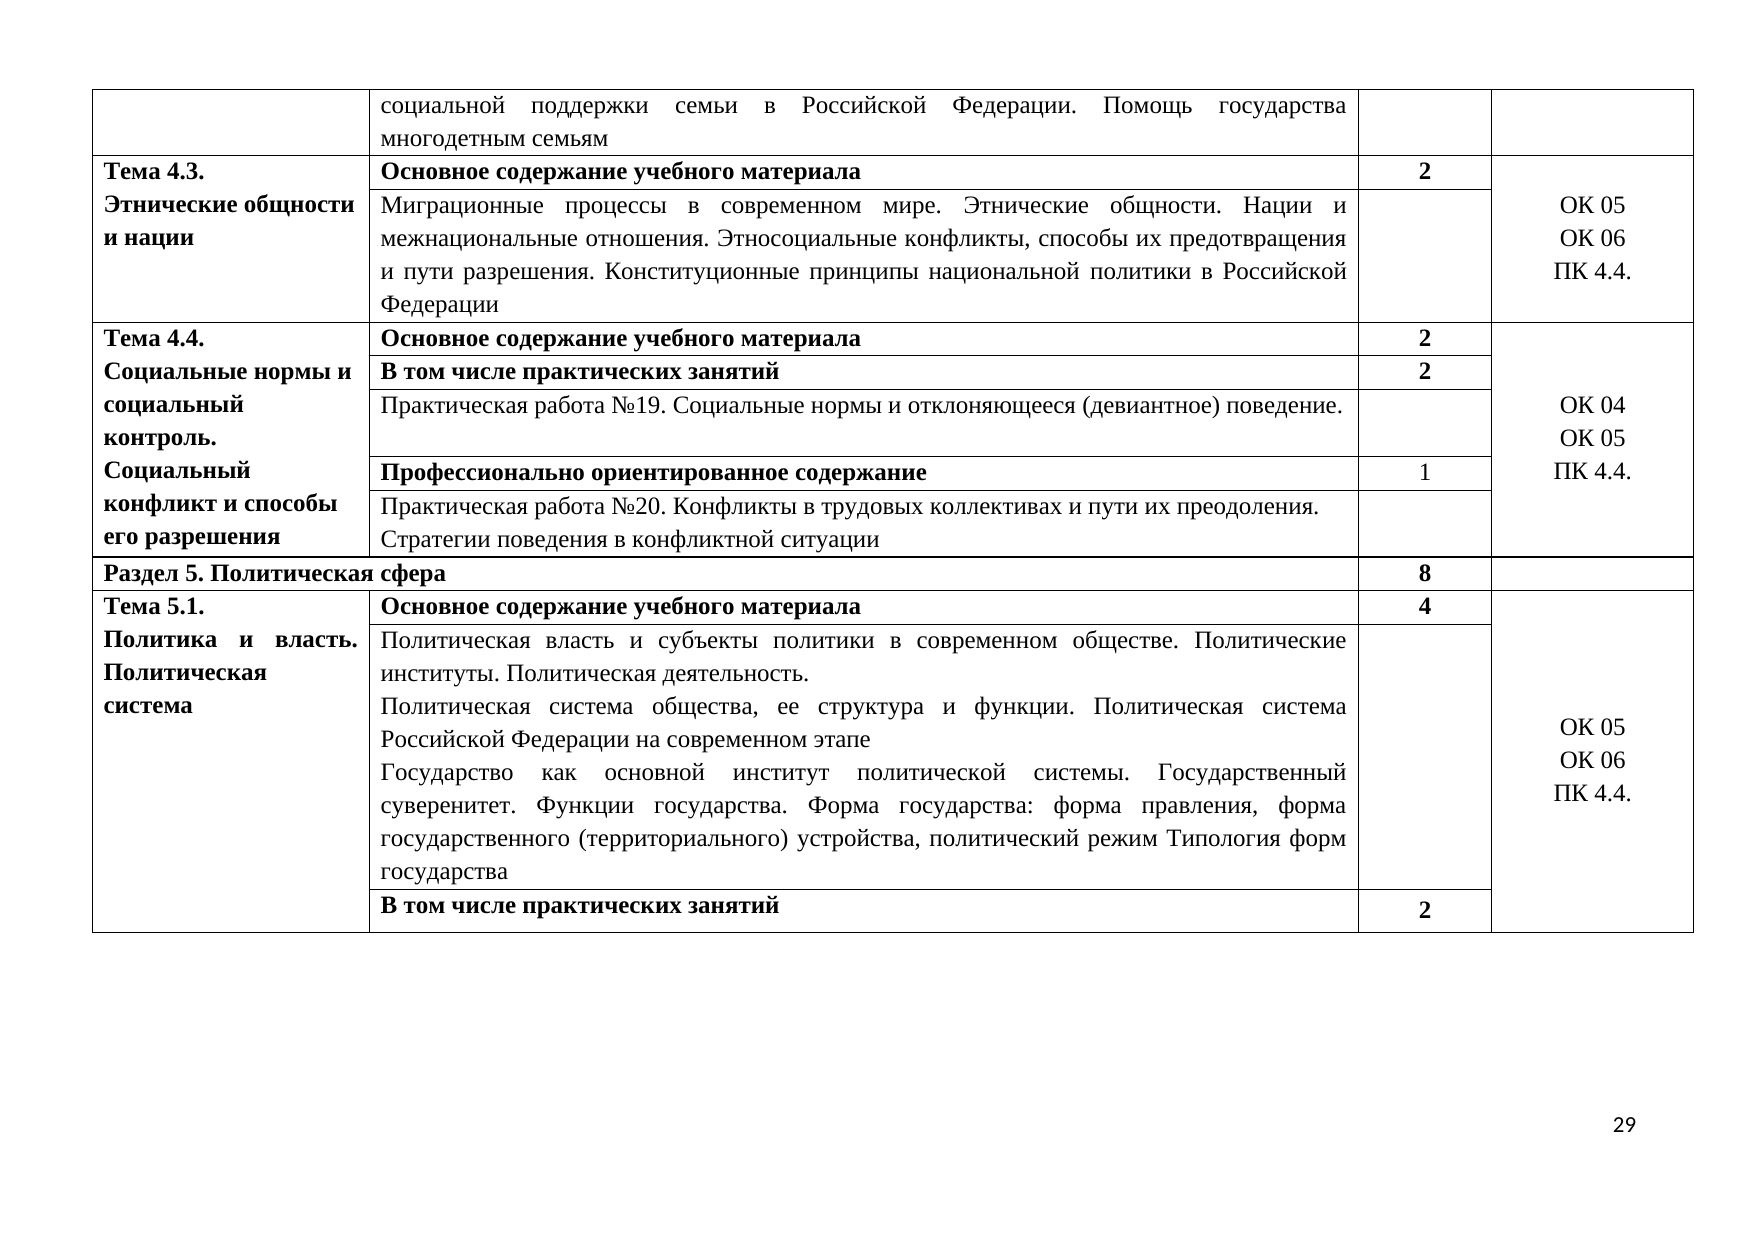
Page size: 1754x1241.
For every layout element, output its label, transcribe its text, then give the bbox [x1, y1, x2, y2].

table_cell 4 [1359, 591, 1491, 624]
table_cell Профессионально ориентированное содержание [370, 457, 1358, 490]
table_cell ОК 05 ОК 06 ПК 4.4. [1492, 156, 1693, 322]
table_cell Раздел 5. Политическая сфера [93, 558, 1358, 590]
table_cell 2 [1359, 323, 1491, 355]
table_cell Практическая работа №19. Социальные нормы и отклоняющееся (девиантное) поведение. [370, 390, 1358, 456]
table_cell 2 [1359, 356, 1491, 389]
table_cell [1359, 190, 1491, 322]
table_cell [1359, 390, 1491, 456]
table_cell 2 [1359, 890, 1491, 932]
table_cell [370, 90, 1358, 155]
table_cell Тема 5.1. Политика и власть. Политическая система [93, 591, 369, 932]
table_cell Практическая работа №20. Конфликты в трудовых коллективах и пути их преодоления. Стратегии поведения в конфликтной ситуации [370, 491, 1358, 556]
table_cell ОК 04 ОК 05 ПК 4.4. [1492, 323, 1693, 556]
table_cell [1359, 90, 1491, 155]
table_cell Политическая власть и субъекты политики в современном обществе. Политические институты. Политическая деятельность. Политическая система общества, ее структура и функции. Политическая система Российской Федерации на современном этапе Государство как основной институт политической системы. Государственный суверенитет. Функции государства. Форма государства: форма правления, форма государственного (территориального) устройства, политический режим Типология форм государства [370, 625, 1358, 889]
table_cell Основное содержание учебного материала [370, 591, 1358, 624]
table_cell Миграционные процессы в современном мире. Этнические общности. Нации и межнациональные отношения. Этносоциальные конфликты, способы их предотвращения и пути разрешения. Конституционные принципы национальной политики в Российской Федерации [370, 190, 1358, 322]
table_cell ОК 05 ОК 06 ПК 4.4. [1492, 591, 1693, 932]
table_cell В том числе практических занятий [370, 356, 1358, 389]
table_cell 2 [1359, 156, 1491, 189]
table_cell [1359, 625, 1491, 889]
table_cell Основное содержание учебного материала [370, 156, 1358, 189]
table_cell 1 [1359, 457, 1491, 490]
table_cell Тема 4.3. Этнические общности и нации [93, 156, 369, 322]
table_cell [1359, 491, 1491, 556]
table_cell Тема 4.4. Социальные нормы и социальный контроль. Социальный конфликт и способы его разрешения [93, 323, 369, 556]
table_cell Основное содержание учебного материала [370, 323, 1358, 355]
table_cell 8 [1359, 558, 1491, 590]
table_cell В том числе практических занятий [370, 890, 1358, 932]
table_cell [1492, 558, 1693, 590]
